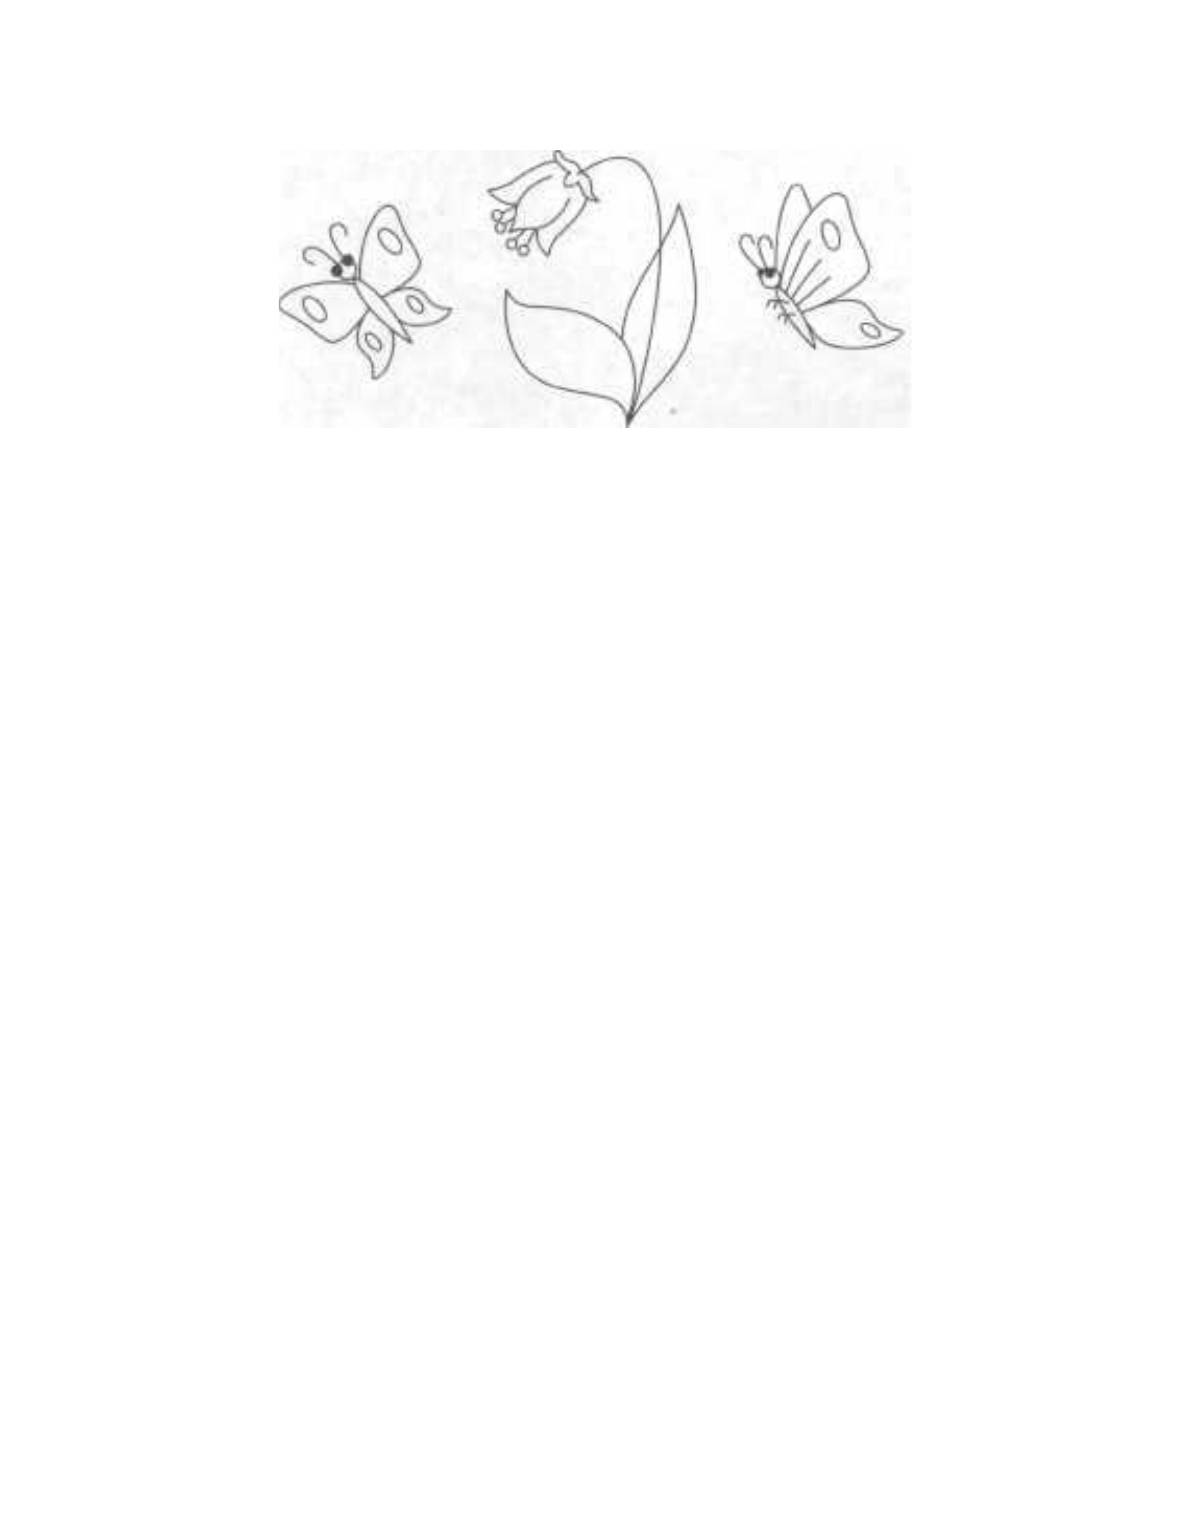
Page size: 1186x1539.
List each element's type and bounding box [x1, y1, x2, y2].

picture [278, 150, 912, 428]
